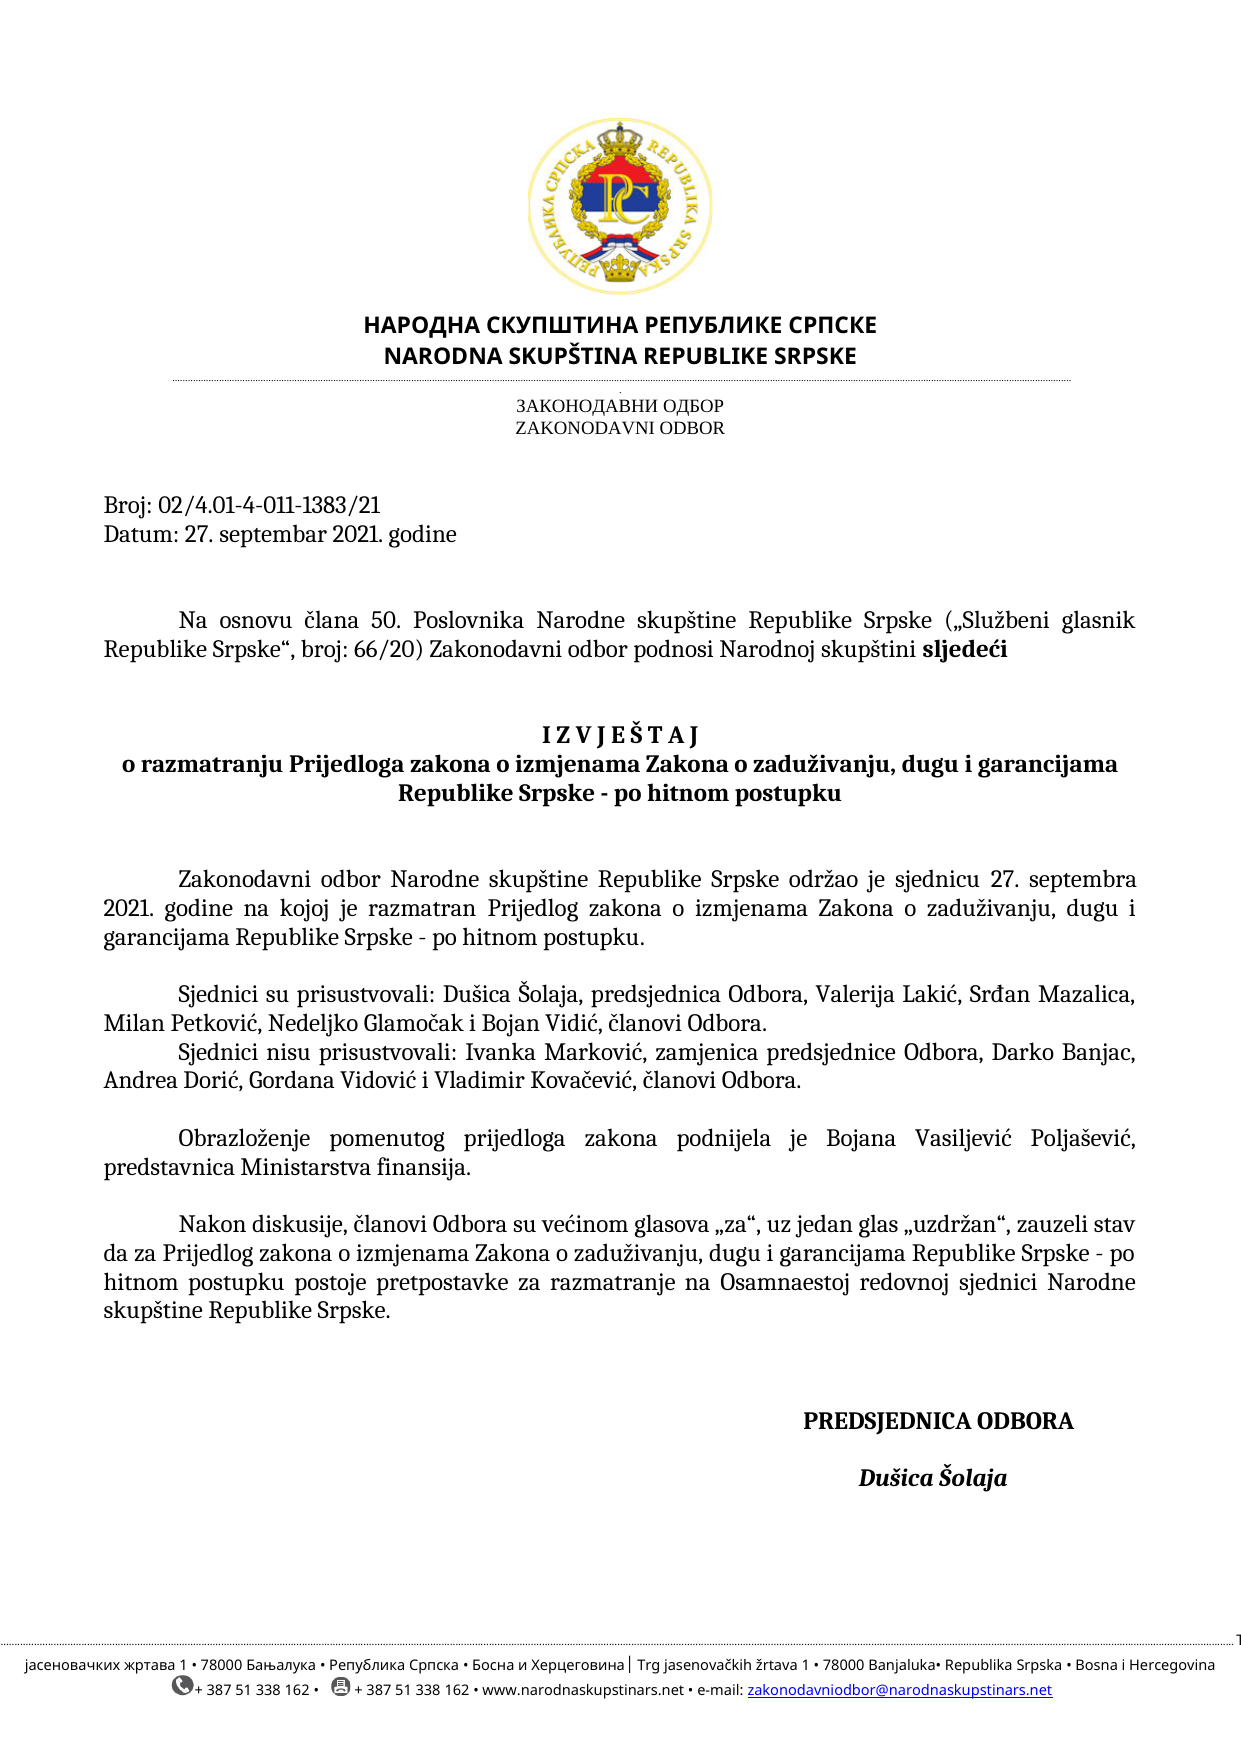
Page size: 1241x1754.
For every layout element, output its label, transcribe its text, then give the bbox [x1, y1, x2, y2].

text Nakon diskusije, članovi Odbora su većinom glasova „za“, uz jedan glas „uzdržan“, zauzeli stav da za Prijedlog zakona o izmjenama Zakona o zaduživanju, dugu i garancijama Republike Srpske - po hitnom postupku postoje pretpostavke za razmatranje na Osamnaestoj redovnoj sjednici Narodne skupštine Republike Srpske. [103, 1210, 1137, 1325]
text Zakonodavni odbor Narodne skupštine Republike Srpske održao je sjednicu 27. septembra 2021. godine na kojoj je razmatran Prijedlog zakona o izmjenama Zakona o zaduživanju, dugu i garancijama Republike Srpske - po hitnom postupku. [103, 865, 1137, 951]
text Datum: 27. septembar 2021. godine [103, 520, 1137, 549]
text I Z V J E Š T A J [103, 721, 1137, 750]
text Na osnovu člana 50. Poslovnika Narodne skupštine Republike Srpske („Službeni glasnik Republike Srpske“, broj: 66/20) Zakonodavni odbor podnosi Narodnoj skupštini sljedeći [103, 606, 1137, 664]
text Broj: 02/4.01-4-011-1383/21 [103, 491, 1137, 520]
text Sjednici nisu prisustvovali: Ivanka Marković, zamjenica predsjednice Odbora, Darko Banjac, Andrea Dorić, Gordana Vidović i Vladimir Kovačević, članovi Odbora. [103, 1037, 1137, 1095]
text Obrazloženje pomenutog prijedloga zakona podnijela je Bojana Vasiljević Poljašević, predstavnica Ministarstva finansija. [103, 1124, 1137, 1181]
text Sjednici su prisustvovali: Dušica Šolaja, predsjednica Odbora, Valerija Lakić, Srđan Mazalica, Milan Petković, Nedeljko Glamočak i Bojan Vidić, članovi Odbora. [103, 980, 1137, 1037]
text PREDSJEDNICA ODBORA [103, 1407, 1137, 1435]
text Dušica Šolaja [103, 1464, 1137, 1493]
text o razmatranju Prijedloga zakona o izmjenama Zakona o zaduživanju, dugu i garancijama Republike Srpske - po hitnom postupku [103, 750, 1137, 807]
